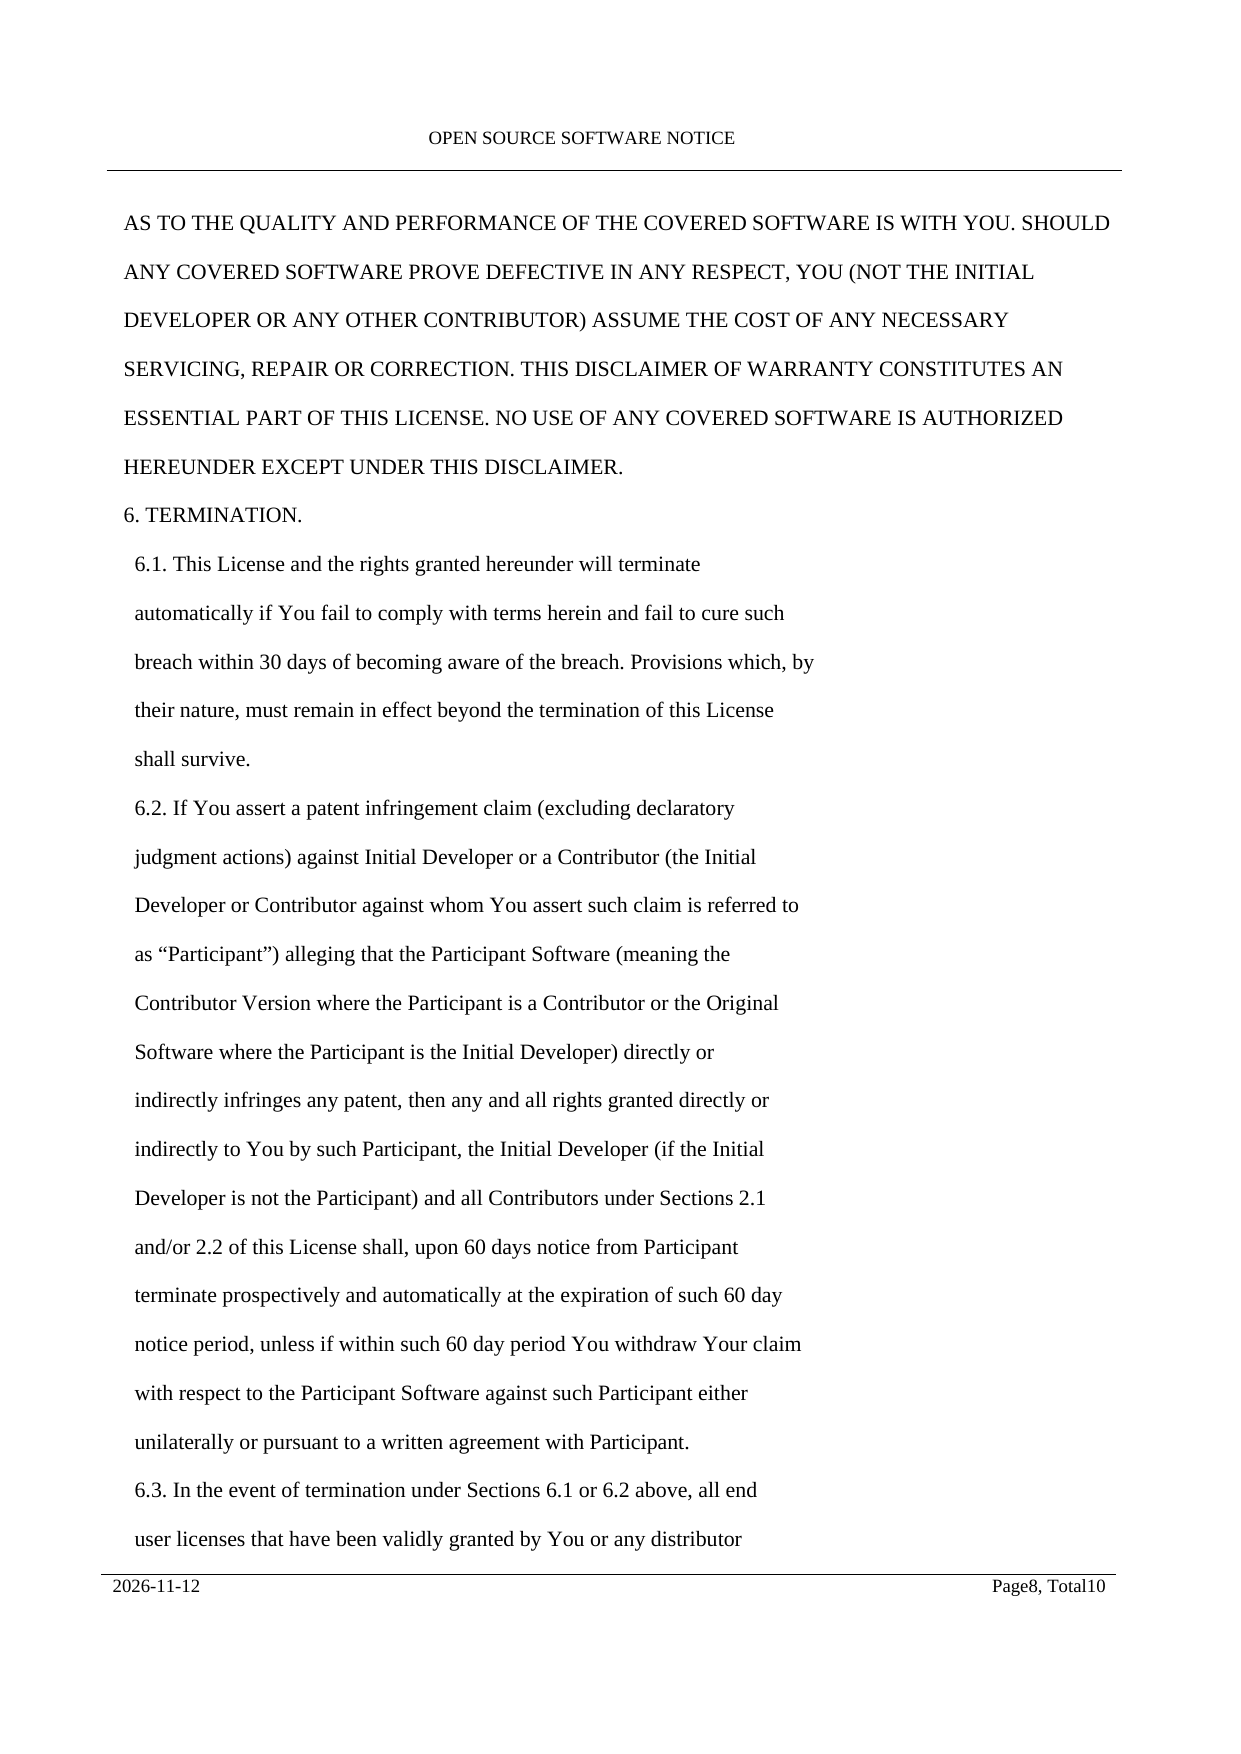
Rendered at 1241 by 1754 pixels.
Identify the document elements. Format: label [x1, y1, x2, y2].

text [112, 206, 1128, 1555]
